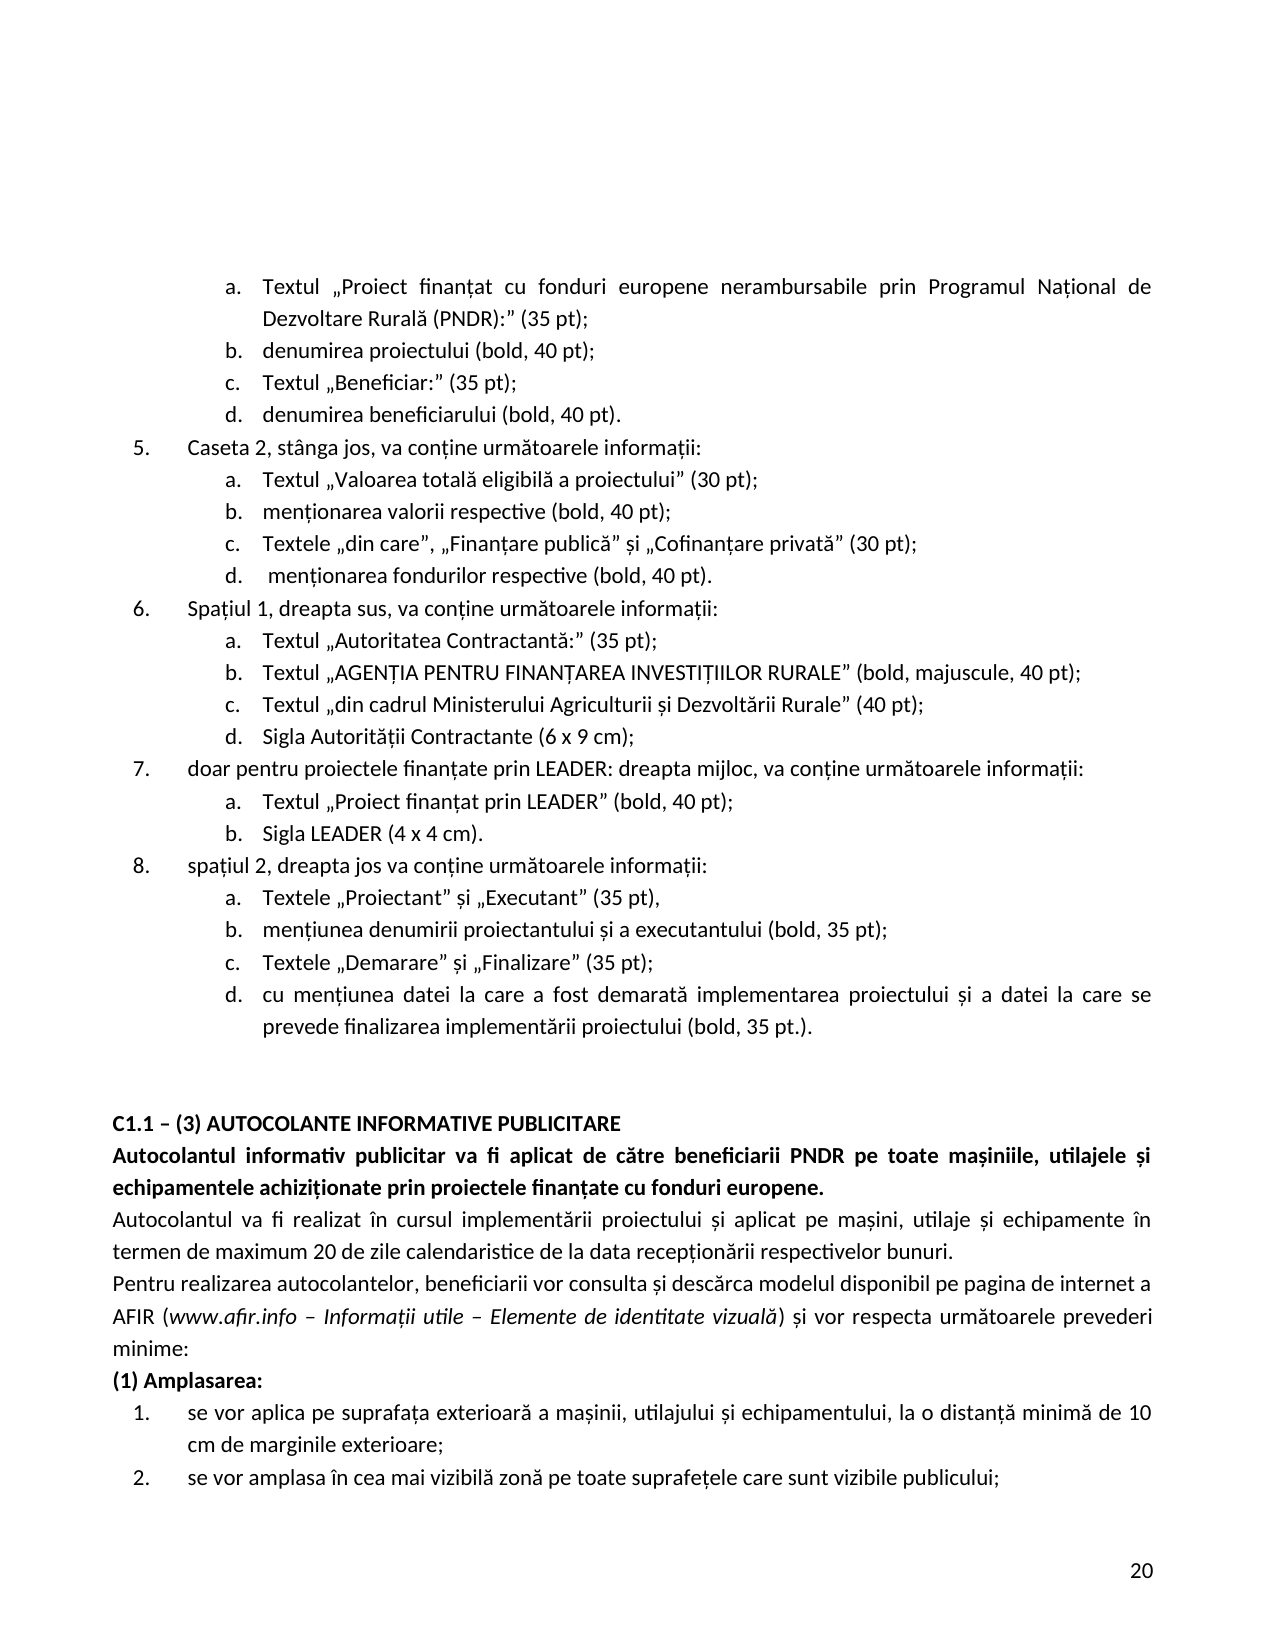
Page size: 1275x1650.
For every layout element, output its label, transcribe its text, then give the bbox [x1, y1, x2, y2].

list Sigla LEADER (4 x 4 cm). [225, 819, 1153, 847]
list spațiul 2, dreapta jos va conține următoarele informații: [150, 851, 1153, 879]
text Pentru realizarea autocolantelor, beneficiarii vor consulta și descărca modelul disponibil pe pagina de internet a AFIR (www.afir.info – Informații utile – Elemente de identitate vizuală) și vor respecta următoarele prevederi minime: [112, 1269, 1153, 1362]
list Caseta 2, stânga jos, va conține următoarele informații: [150, 433, 1153, 461]
list menționarea valorii respective (bold, 40 pt); [225, 497, 1153, 525]
text Autocolantul informativ publicitar va fi aplicat de către beneficiarii PNDR pe toate mașiniile, utilajele și echipamentele achiziționate prin proiectele finanțate cu fonduri europene. [112, 1141, 1153, 1201]
list Textele „din care”, „Finanțare publică” și „Cofinanțare privată” (30 pt); [225, 529, 1153, 557]
list mențiunea denumirii proiectantului și a executantului (bold, 35 pt); [225, 916, 1153, 943]
list cu mențiunea datei la care a fost demarată implementarea proiectului și a datei la care se prevede finalizarea implementării proiectului (bold, 35 pt.). [225, 980, 1153, 1040]
text C1.1 – (3) AUTOCOLANTE INFORMATIVE PUBLICITARE [112, 1109, 1153, 1137]
list doar pentru proiectele finanțate prin LEADER: dreapta mijloc, va conține următoarele informații: [150, 754, 1153, 783]
list menționarea fondurilor respective (bold, 40 pt). [225, 561, 1153, 589]
text Autocolantul va fi realizat în cursul implementării proiectului și aplicat pe mașini, utilaje și echipamente în termen de maximum 20 de zile calendaristice de la data recepționării respectivelor bunuri. [112, 1205, 1153, 1265]
list Spațiul 1, dreapta sus, va conține următoarele informații: [150, 594, 1153, 622]
list Textele „Demarare” și „Finalizare” (35 pt); [225, 948, 1153, 976]
list Textul „Beneficiar:” (35 pt); [225, 368, 1153, 396]
list Textul „Valoarea totală eligibilă a proiectului” (30 pt); [225, 465, 1153, 493]
list Textul „Proiect finanțat cu fonduri europene nerambursabile prin Programul Național de Dezvoltare Rurală (PNDR):” (35 pt); [225, 272, 1153, 332]
list denumirea beneficiarului (bold, 40 pt). [225, 401, 1153, 428]
text (1) Amplasarea: [112, 1366, 1153, 1394]
list denumirea proiectului (bold, 40 pt); [225, 336, 1153, 364]
list se vor amplasa în cea mai vizibilă zonă pe toate suprafețele care sunt vizibile publicului; [150, 1463, 1153, 1491]
list se vor aplica pe suprafața exterioară a mașinii, utilajului și echipamentului, la o distanță minimă de 10 cm de marginile exterioare; [150, 1398, 1153, 1458]
list Sigla Autorității Contractante (6 x 9 cm); [225, 722, 1153, 750]
list Textul „AGENȚIA PENTRU FINANȚAREA INVESTIȚIILOR RURALE” (bold, majuscule, 40 pt); [225, 658, 1153, 686]
list Textul „din cadrul Ministerului Agriculturii și Dezvoltării Rurale” (40 pt); [225, 690, 1153, 718]
list Textul „Proiect finanțat prin LEADER” (bold, 40 pt); [225, 787, 1153, 815]
list Textul „Autoritatea Contractantă:” (35 pt); [225, 626, 1153, 654]
list Textele „Proiectant” și „Executant” (35 pt), [225, 883, 1153, 911]
